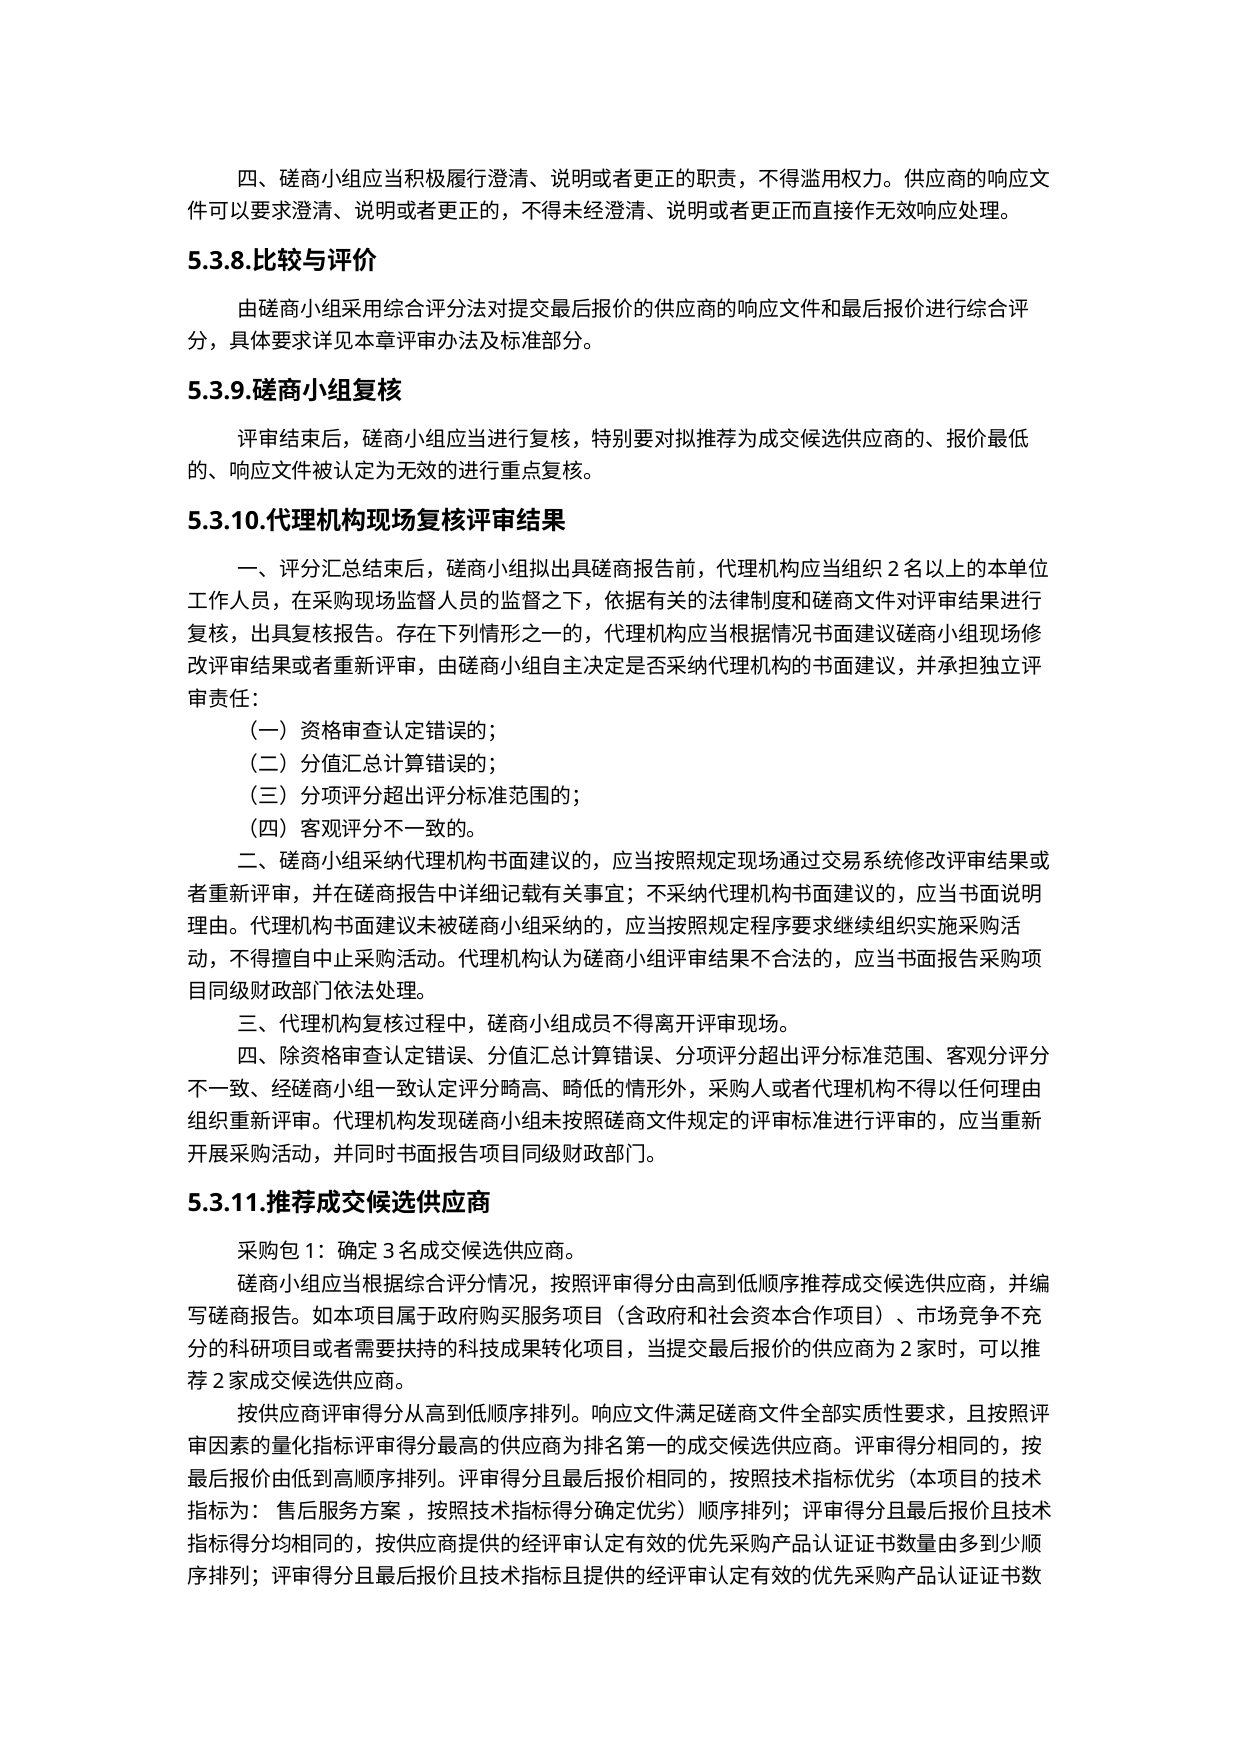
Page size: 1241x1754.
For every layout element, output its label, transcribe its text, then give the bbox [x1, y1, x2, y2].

text 四、磋商小组应当积极履行澄清、说明或者更正的职责，不得滥用权力。供应商的响应文件可以要求澄清、说明或者更正的，不得未经澄清、说明或者更正而直接作无效响应处理。 [187, 162, 1053, 227]
text 采购包1：确定3名成交候选供应商。 [187, 1234, 1053, 1267]
text 5.3.11.推荐成交候选供应商 [187, 1169, 1053, 1234]
text 四、除资格审查认定错误、分值汇总计算错误、分项评分超出评分标准范围、客观分评分不一致、经磋商小组一致认定评分畸高、畸低的情形外，采购人或者代理机构不得以任何理由组织重新评审。代理机构发现磋商小组未按照磋商文件规定的评审标准进行评审的，应当重新开展采购活动，并同时书面报告项目同级财政部门。 [187, 1039, 1053, 1169]
text 5.3.8.比较与评价 [187, 227, 1053, 292]
text 评审结束后，磋商小组应当进行复核，特别要对拟推荐为成交候选供应商的、报价最低的、响应文件被认定为无效的进行重点复核。 [187, 422, 1053, 487]
text 三、代理机构复核过程中，磋商小组成员不得离开评审现场。 [187, 1007, 1053, 1039]
text （一）资格审查认定错误的； [187, 714, 1053, 747]
text （三）分项评分超出评分标准范围的； [187, 779, 1053, 812]
text 5.3.10.代理机构现场复核评审结果 [187, 487, 1053, 552]
text 一、评分汇总结束后，磋商小组拟出具磋商报告前，代理机构应当组织2名以上的本单位工作人员，在采购现场监督人员的监督之下，依据有关的法律制度和磋商文件对评审结果进行复核，出具复核报告。存在下列情形之一的，代理机构应当根据情况书面建议磋商小组现场修改评审结果或者重新评审，由磋商小组自主决定是否采纳代理机构的书面建议，并承担独立评审责任： [187, 552, 1053, 714]
text （二）分值汇总计算错误的； [187, 747, 1053, 779]
text 二、磋商小组采纳代理机构书面建议的，应当按照规定现场通过交易系统修改评审结果或者重新评审，并在磋商报告中详细记载有关事宜；不采纳代理机构书面建议的，应当书面说明理由。代理机构书面建议未被磋商小组采纳的，应当按照规定程序要求继续组织实施采购活动，不得擅自中止采购活动。代理机构认为磋商小组评审结果不合法的，应当书面报告采购项目同级财政部门依法处理。 [187, 844, 1053, 1007]
text 磋商小组应当根据综合评分情况，按照评审得分由高到低顺序推荐成交候选供应商，并编写磋商报告。如本项目属于政府购买服务项目（含政府和社会资本合作项目）、市场竞争不充分的科研项目或者需要扶持的科技成果转化项目，当提交最后报价的供应商为2家时，可以推荐2家成交候选供应商。 [187, 1267, 1053, 1397]
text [187, 1397, 1053, 1592]
text 5.3.9.磋商小组复核 [187, 357, 1053, 422]
text 由磋商小组采用综合评分法对提交最后报价的供应商的响应文件和最后报价进行综合评分，具体要求详见本章评审办法及标准部分。 [187, 292, 1053, 357]
text （四）客观评分不一致的。 [187, 812, 1053, 844]
